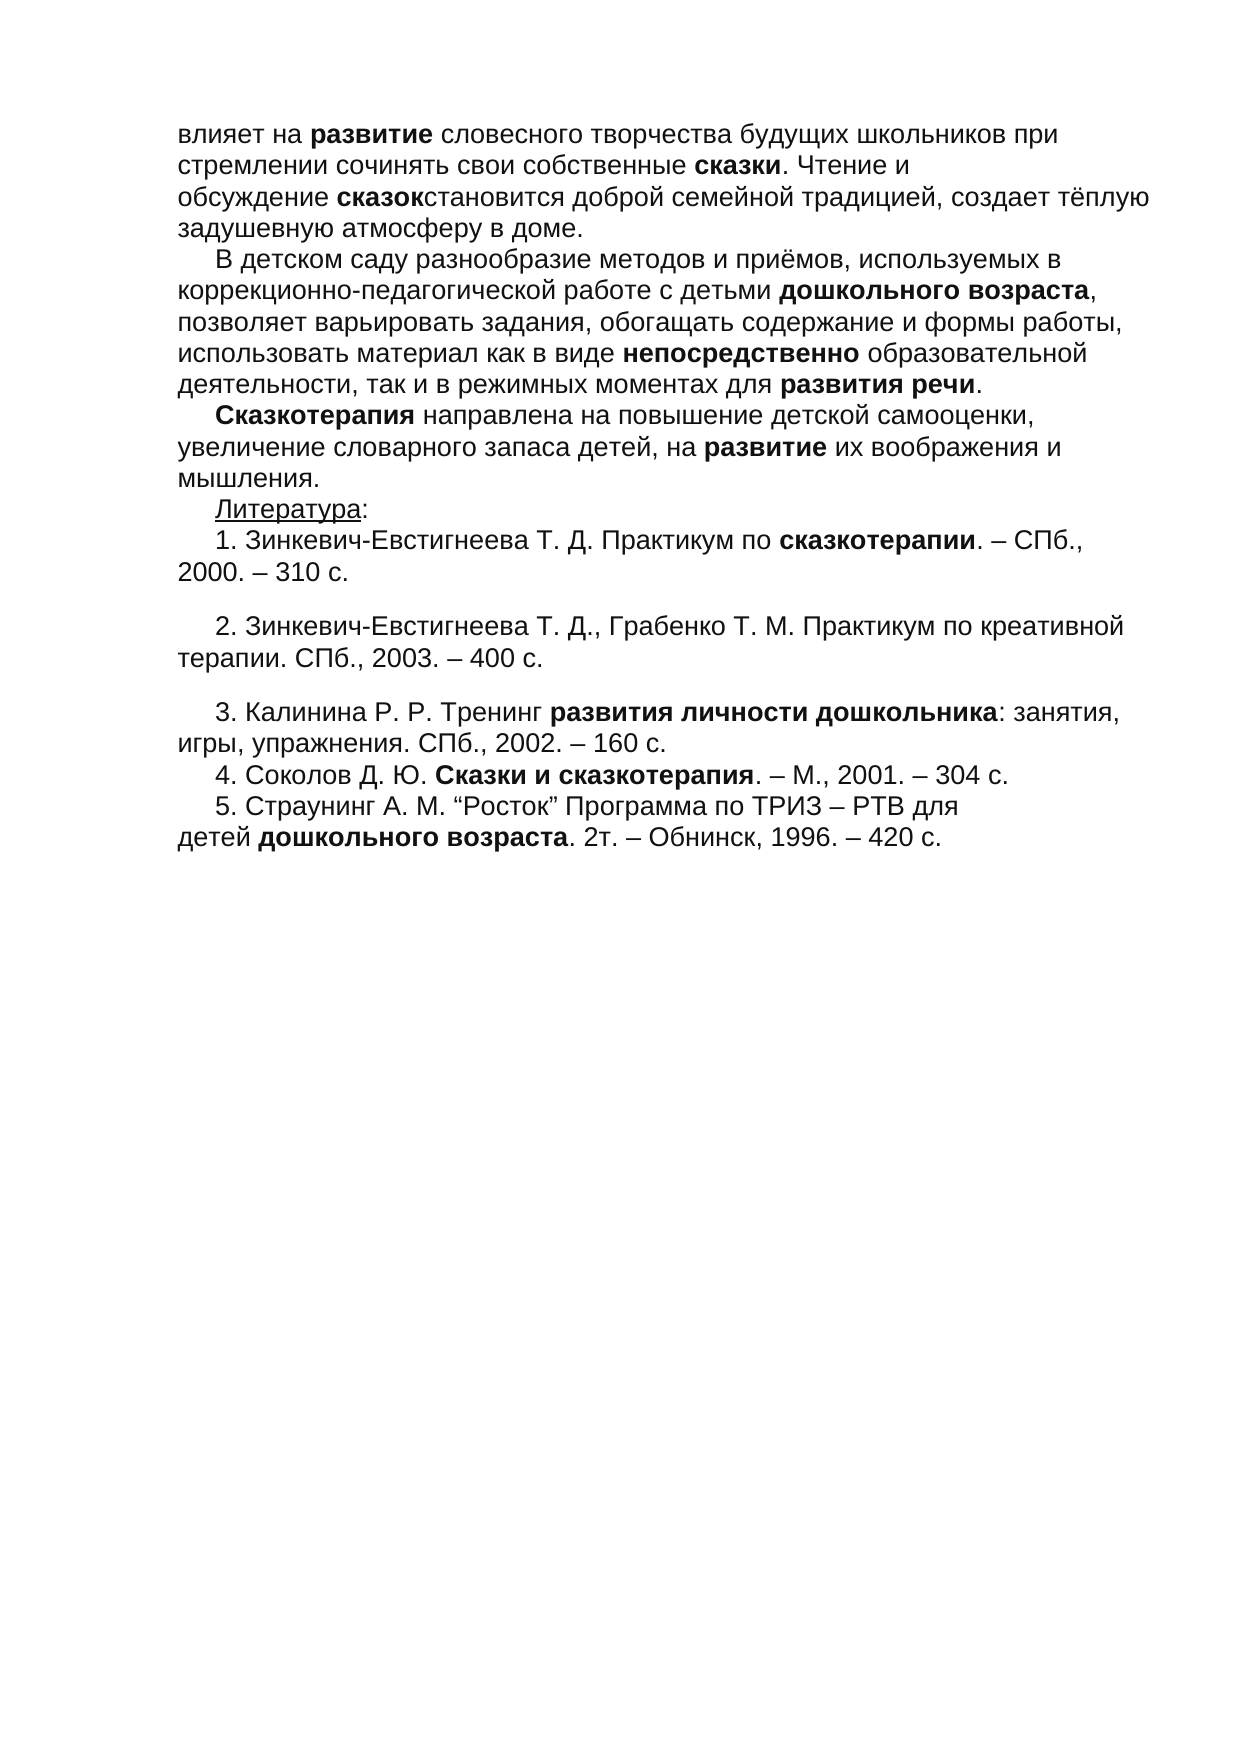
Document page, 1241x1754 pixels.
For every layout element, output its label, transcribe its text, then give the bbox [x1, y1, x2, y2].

text 4. Соколов Д. Ю. Сказки и сказкотерапия. – М., 2001. – 304 с. [177, 759, 1152, 790]
text 1. Зинкевич-Евстигнеева Т. Д. Практикум по сказкотерапии. – СПб., 2000. – 310 с. [177, 524, 1152, 587]
text Литература: [177, 493, 1152, 524]
text 5. Страунинг А. М. “Росток” Программа по ТРИЗ – РТВ для детей дошкольного возраста. 2т. – Обнинск, 1996. – 420 с. [177, 790, 1152, 852]
text 3. Калинина Р. Р. Тренинг развития личности дошкольника: занятия, игры, упражнения. СПб., 2002. – 160 с. [177, 696, 1152, 759]
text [177, 118, 1152, 243]
text В детском саду разнообразие методов и приёмов, используемых в коррекционно-педагогической работе с детьми дошкольного возраста, позволяет варьировать задания, обогащать содержание и формы работы, использовать материал как в виде непосредственно образовательной деятельности, так и в режимных моментах для развития речи. [177, 243, 1152, 399]
text 2. Зинкевич-Евстигнеева Т. Д., Грабенко Т. М. Практикум по креативной терапии. СПб., 2003. – 400 с. [177, 610, 1152, 673]
text Сказкотерапия направлена на повышение детской самооценки, увеличение словарного запаса детей, на развитие их воображения и мышления. [177, 399, 1152, 493]
